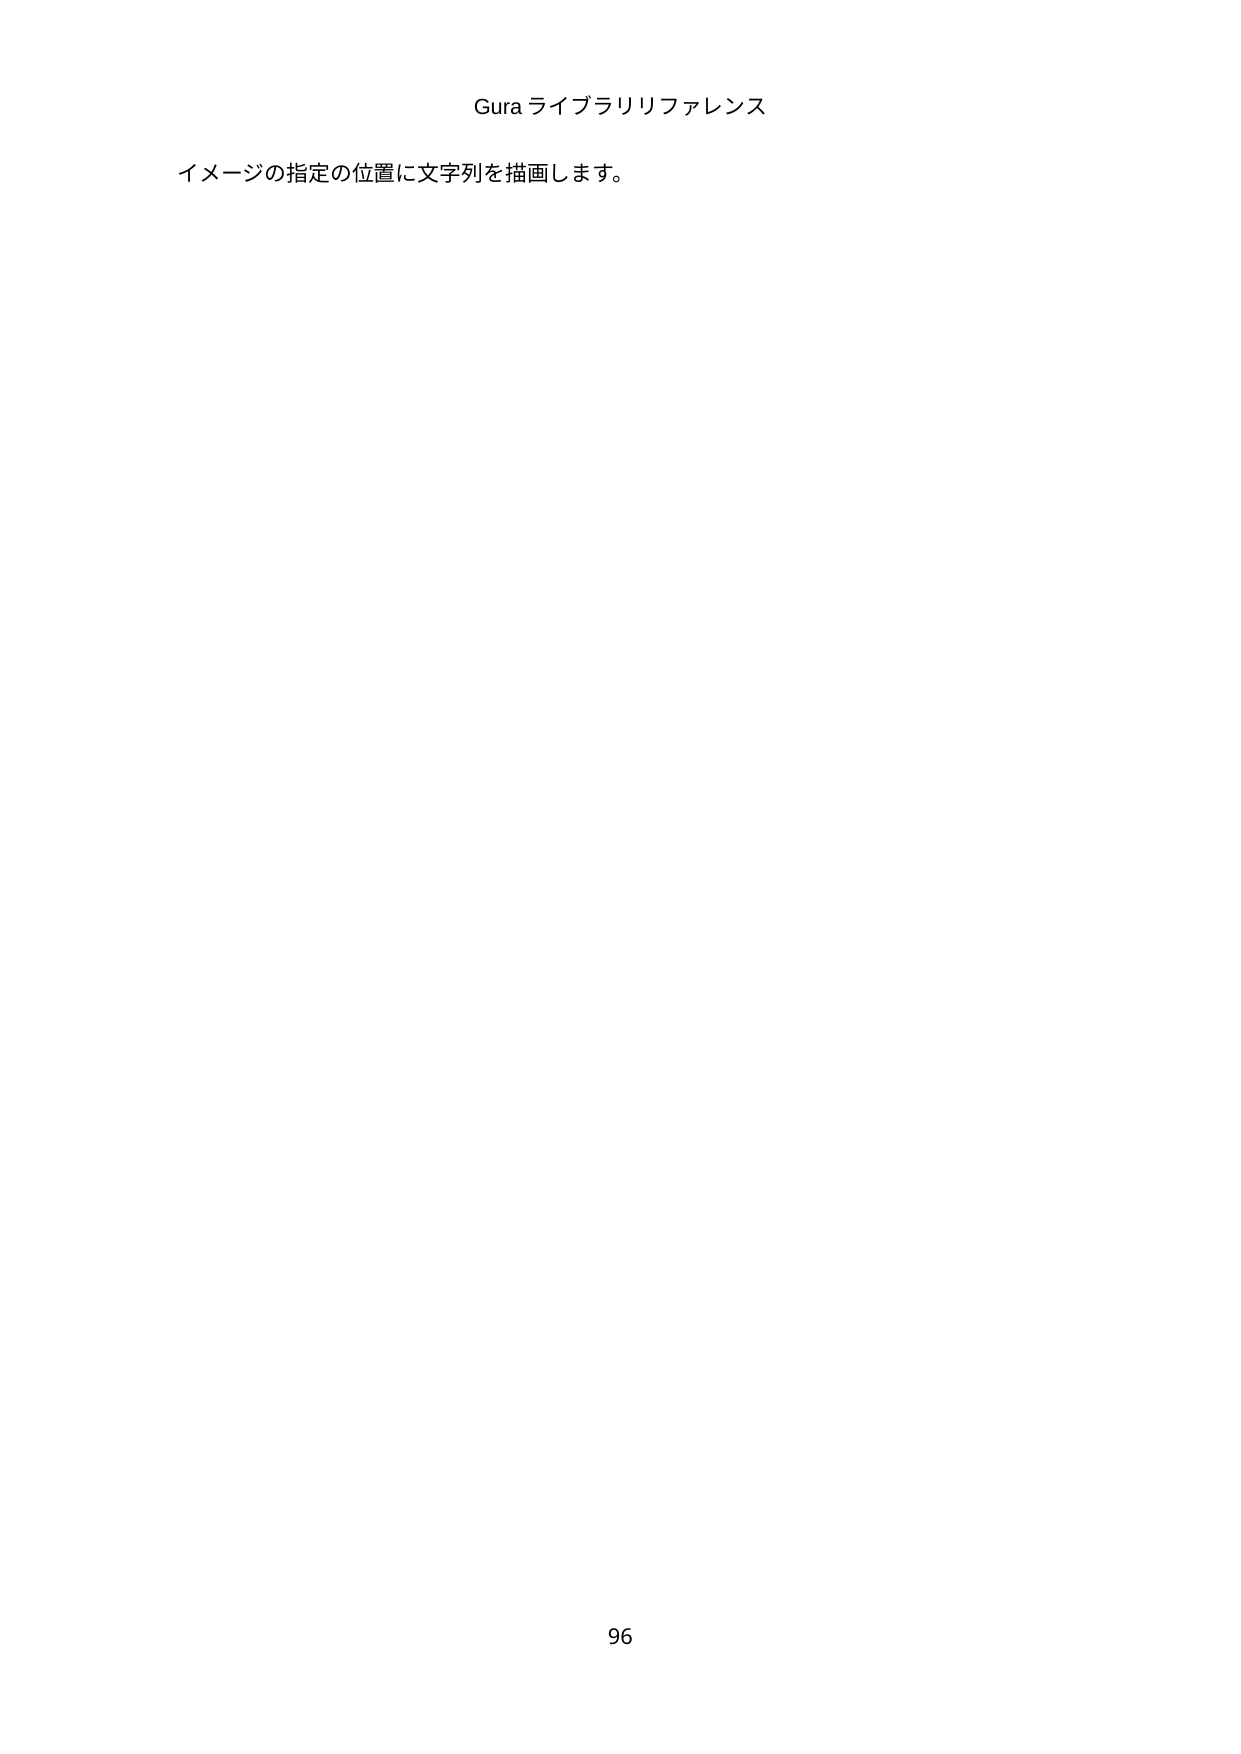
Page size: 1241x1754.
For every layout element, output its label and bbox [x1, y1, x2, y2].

text [118, 153, 1122, 191]
